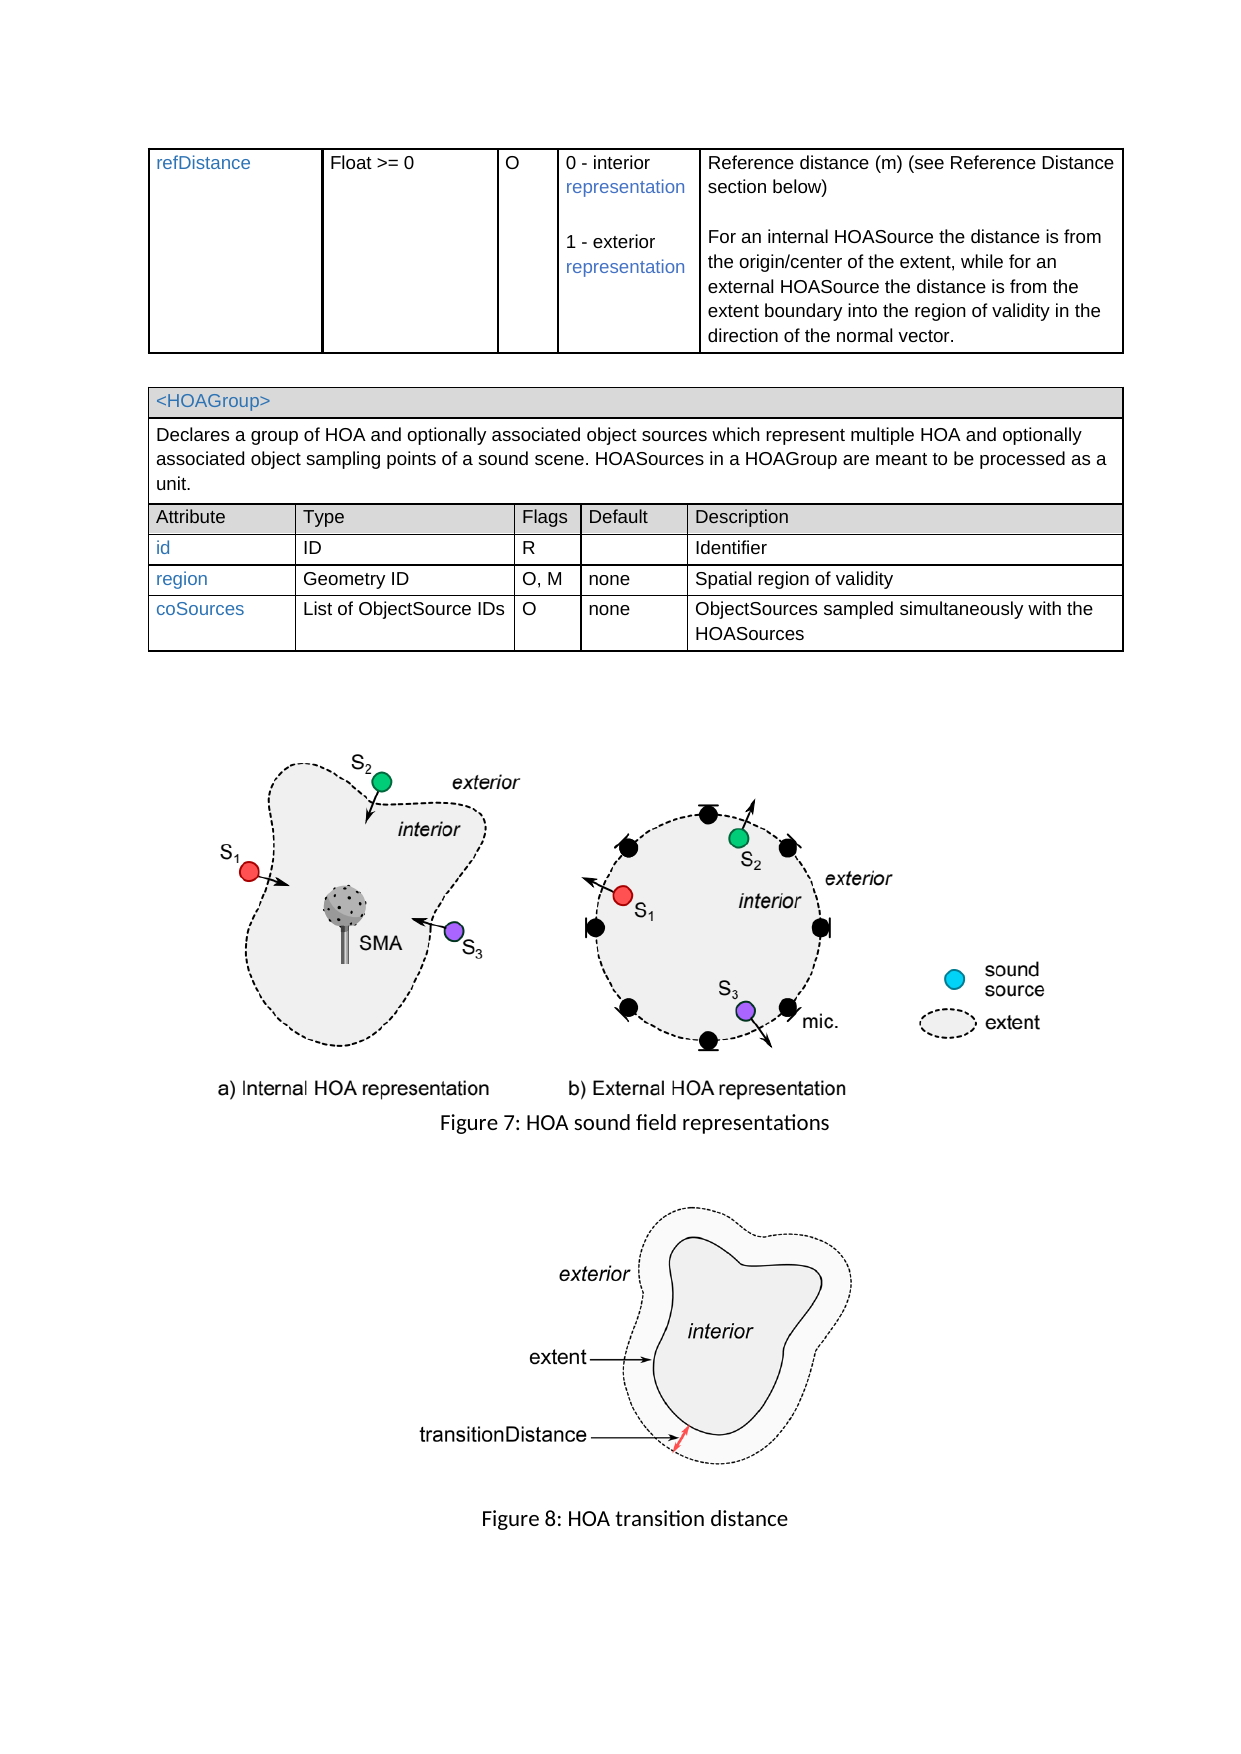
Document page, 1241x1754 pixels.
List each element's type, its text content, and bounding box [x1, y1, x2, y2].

table_cell Attribute [149, 505, 295, 533]
table_cell ID [296, 535, 514, 564]
table_cell Identifier [688, 535, 1122, 564]
table_cell coSources [149, 596, 295, 650]
table_cell List of ObjectSource IDs [296, 596, 514, 650]
table_cell R [515, 535, 580, 564]
table_cell refDistance [150, 150, 321, 352]
table_cell Default [582, 505, 687, 533]
table_cell [582, 535, 687, 564]
table_cell Type [296, 505, 514, 533]
table_cell Description [688, 505, 1122, 533]
table_cell O [499, 150, 557, 352]
table_cell id [149, 535, 295, 564]
table_cell Geometry ID [296, 566, 514, 594]
table_header <HOAGroup> [149, 388, 1122, 417]
table_cell O [515, 596, 580, 650]
table_cell O, M [515, 566, 580, 594]
table_cell Spatial region of validity [688, 566, 1122, 594]
table_cell region [149, 566, 295, 594]
table_cell Flags [515, 505, 580, 533]
table_cell Reference distance (m) (see Reference Distance section below) For an internal HOASource the distance is from the origin/center of the extent, while for an external HOASource the distance is from the extent boundary into the region of validity in the direction of the normal vector. [701, 150, 1122, 352]
picture [417, 1204, 853, 1468]
table_cell none [582, 596, 687, 650]
text Figure 7: HOA sound field representations [148, 1108, 1122, 1136]
table_cell ObjectSources sampled simultaneously with the HOASources [688, 596, 1122, 650]
table_cell none [582, 566, 687, 594]
text Figure 8: HOA transition distance [148, 1504, 1122, 1532]
table_cell Declares a group of HOA and optionally associated object sources which represent multiple HOA and optionally associated object sampling points of a sound scene. HOASources in a HOAGroup are meant to be processed as a unit. [149, 419, 1122, 503]
table_cell Float >= 0 [324, 150, 497, 352]
table_cell 0 - interior representation 1 - exterior representation [559, 150, 699, 352]
